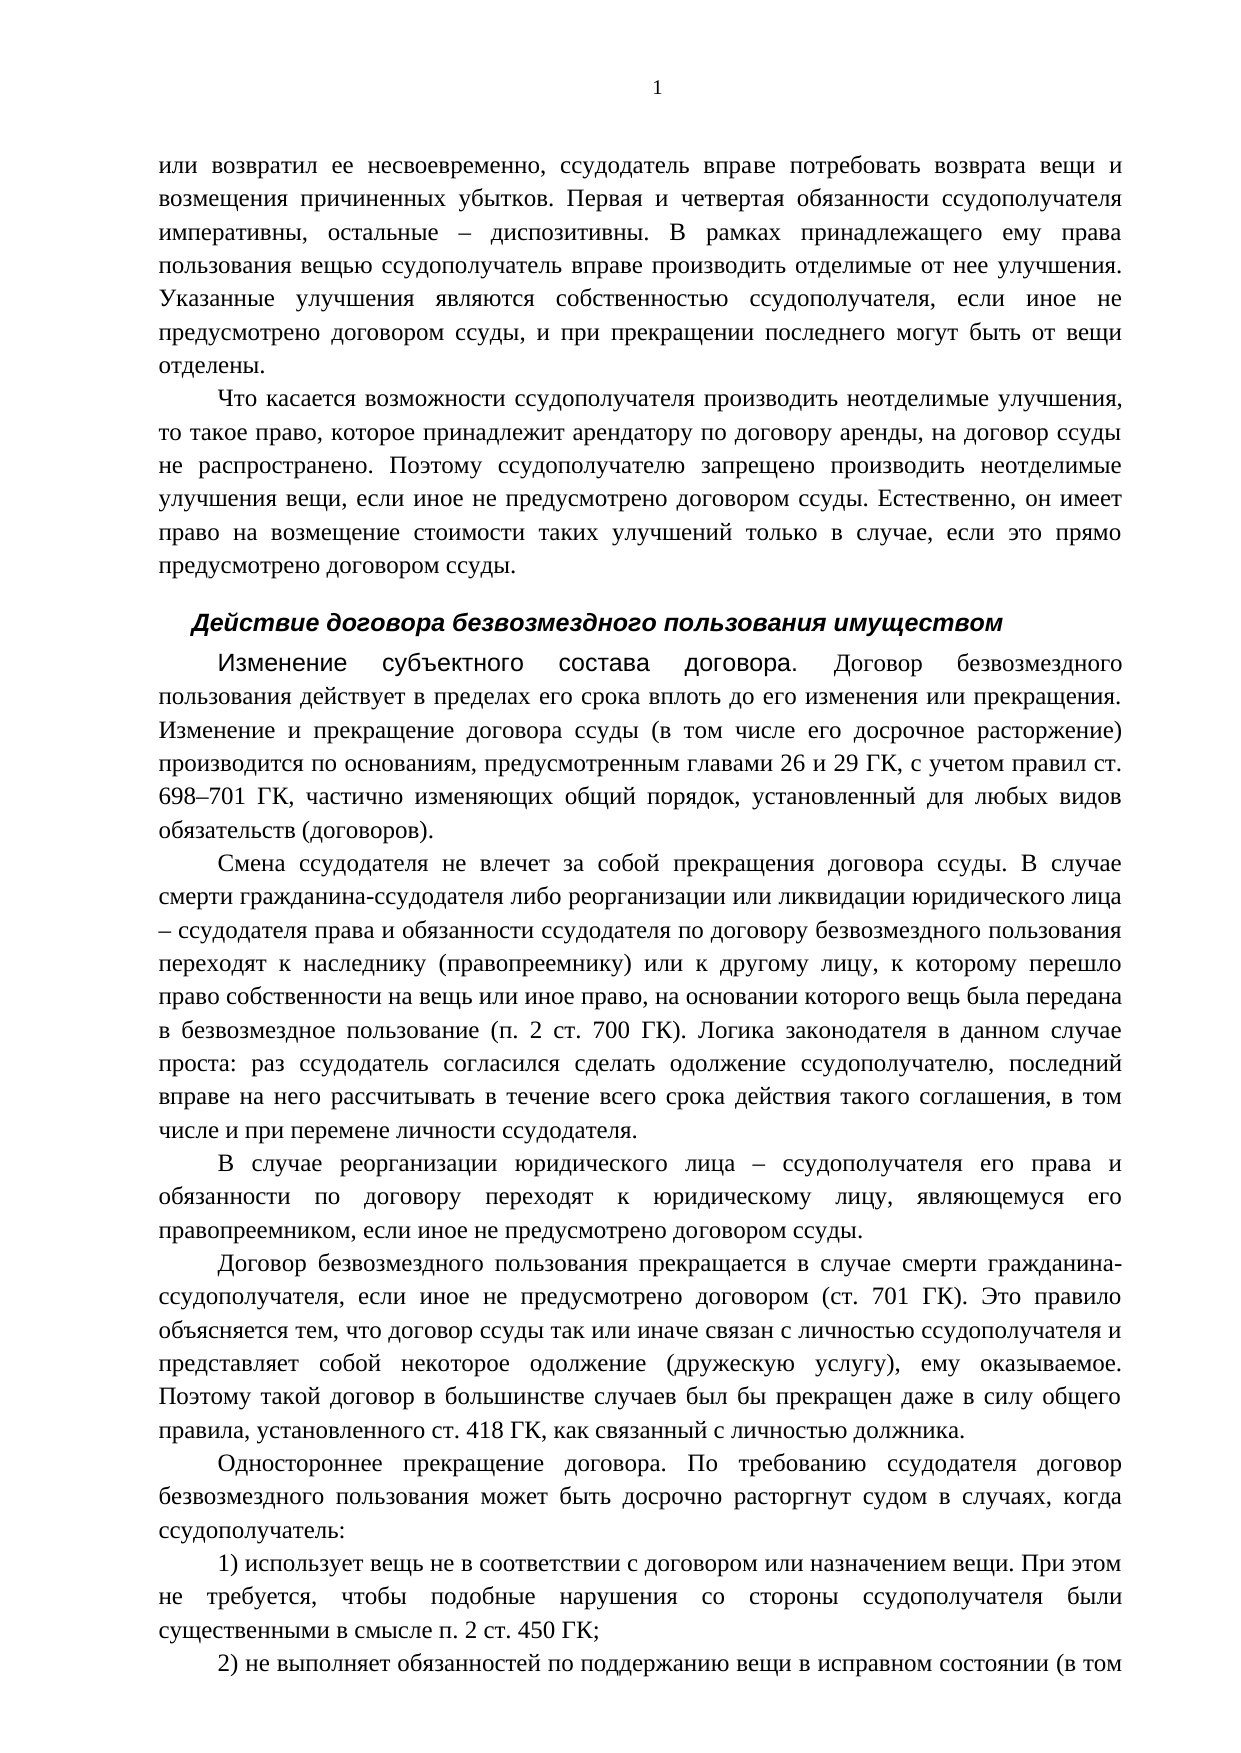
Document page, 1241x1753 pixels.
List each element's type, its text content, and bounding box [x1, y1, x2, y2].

text Смена ссудодателя не влечет за собой прекращения договора ссуды. В случае смерти гражданина-ссудодателя либо реорганизации или ликвидации юридического лица – ссудодателя права и обязанности ссудодателя по договору безвозмездного пользования переходят к наследнику (правопреемнику) или к другому лицу, к которому перешло право собственности на вещь или иное право, на основании которого вещь была передана в безвозмездное пользование (п. 2 ст. 700 ГК). Логика законодателя в данном случае проста: раз ссудодатель согласился сделать одолжение ссудополучателю, последний вправе на него рассчитывать в течение всего срока действия такого соглашения, в том числе и при перемене личности ссудодателя. [158, 848, 1123, 1143]
text Одностороннее прекращение договора. По требованию ссудодателя договор безвозмездного пользования может быть досрочно расторгнут судом в случаях, когда ссудополучатель: [158, 1448, 1123, 1543]
subtitle Действие договора безвозмездного пользования имуществом [158, 608, 1123, 637]
text Договор безвозмездного пользования прекращается в случае смерти гражданина-ссудополучателя, если иное не предусмотрено договором (ст. 701 ГК). Это правило объясняется тем, что договор ссуды так или иначе связан с личностью ссудополучателя и представляет собой некоторое одолжение (дружескую услугу), ему оказываемое. Поэтому такой договор в большинстве случаев был бы прекращен даже в силу общего правила, установленного ст. 418 ГК, как связанный с личностью должника. [158, 1248, 1123, 1443]
text 1) использует вещь не в соответствии с договором или назначением вещи. При этом не требуется, чтобы подобные нарушения со стороны ссудополучателя были существенными в смысле п. 2 ст. 450 ГК; [158, 1548, 1123, 1643]
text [158, 1648, 1123, 1677]
text В случае реорганизации юридического лица – ссудополучателя его права и обязанности по договору переходят к юридическому лицу, являющемуся его правопреемником, если иное не предусмотрено договором ссуды. [158, 1148, 1123, 1243]
text Изменение субъектного состава договора. Договор безвозмездного пользования действует в пределах его срока вплоть до его изменения или прекращения. Изменение и прекращение договора ссуды (в том числе его досрочное расторжение) производится по основаниям, предусмотренным главами 26 и 29 ГК, с учетом правил ст. 698–701 ГК, частично изменяющих общий порядок, установленный для любых видов обязательств (договоров). [158, 648, 1123, 843]
text Что касается возможности ссудополучателя производить неотделимые улучшения, то такое право, которое принадлежит арендатору по договору аренды, на договор ссуды не распространено. Поэтому ссудополучателю запрещено производить неотделимые улучшения вещи, если иное не предусмотрено договором ссуды. Естественно, он имеет право на возмещение стоимости таких улучшений только в случае, если это прямо предусмотрено договором ссуды. [158, 383, 1123, 579]
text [158, 150, 1123, 379]
